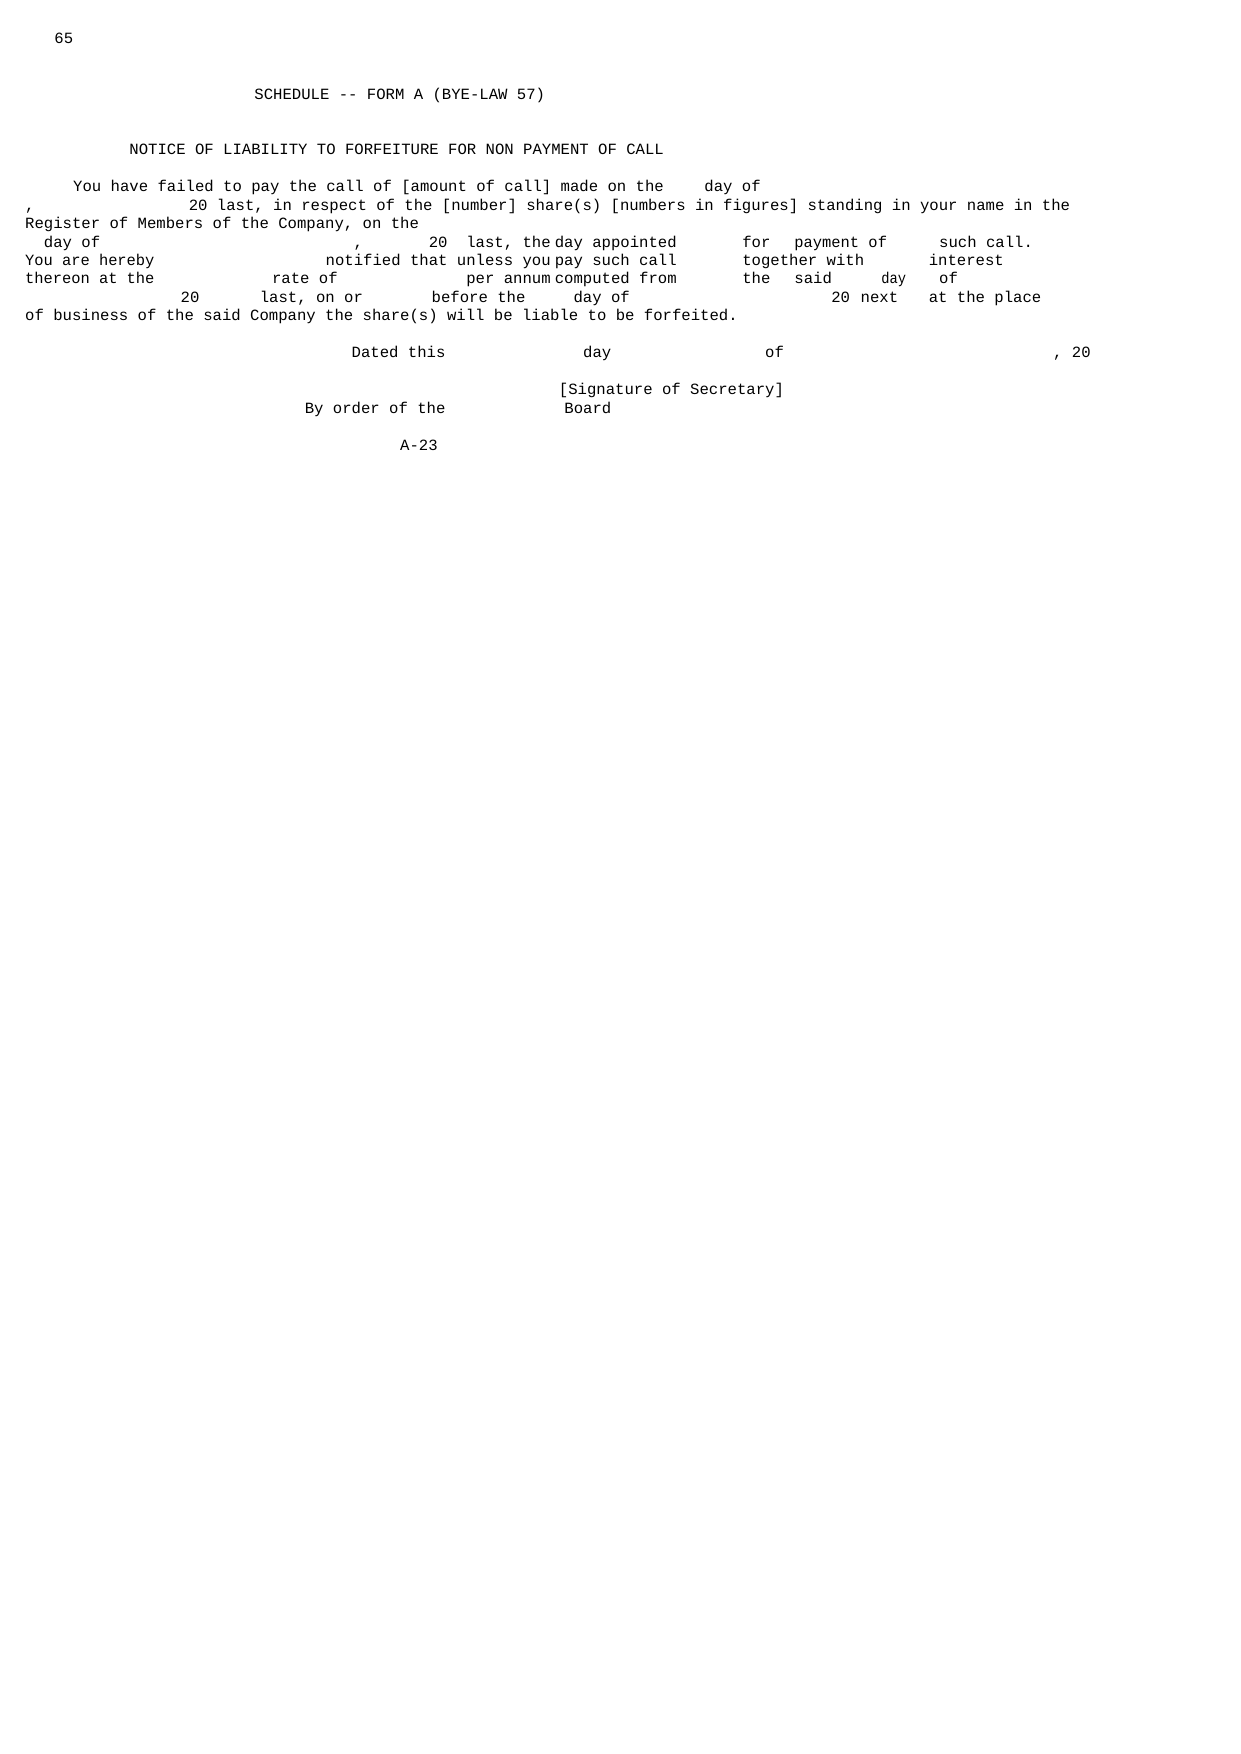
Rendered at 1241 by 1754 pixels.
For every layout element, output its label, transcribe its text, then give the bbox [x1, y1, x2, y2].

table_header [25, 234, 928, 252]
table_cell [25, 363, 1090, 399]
text SCHEDULE -- FORM A (BYE-LAW 57) [254, 86, 1090, 104]
text NOTICE OF LIABILITY TO FORFEITURE FOR NON PAYMENT OF CALL [129, 142, 1090, 159]
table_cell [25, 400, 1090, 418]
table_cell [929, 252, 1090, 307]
text of business of the said Company the share(s) will be liable to be forfeited. [25, 308, 1090, 325]
text 65 [54, 31, 1090, 48]
text A-23 [400, 437, 1090, 455]
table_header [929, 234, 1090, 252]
text You have failed to pay the call of [amount of call] made on the day of [73, 178, 1090, 196]
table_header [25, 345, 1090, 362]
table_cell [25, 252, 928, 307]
list 20 last, in respect of the [number] share(s) [numbers in figures] standing in your name in the Register of Members of the Company, on the [25, 197, 1090, 233]
